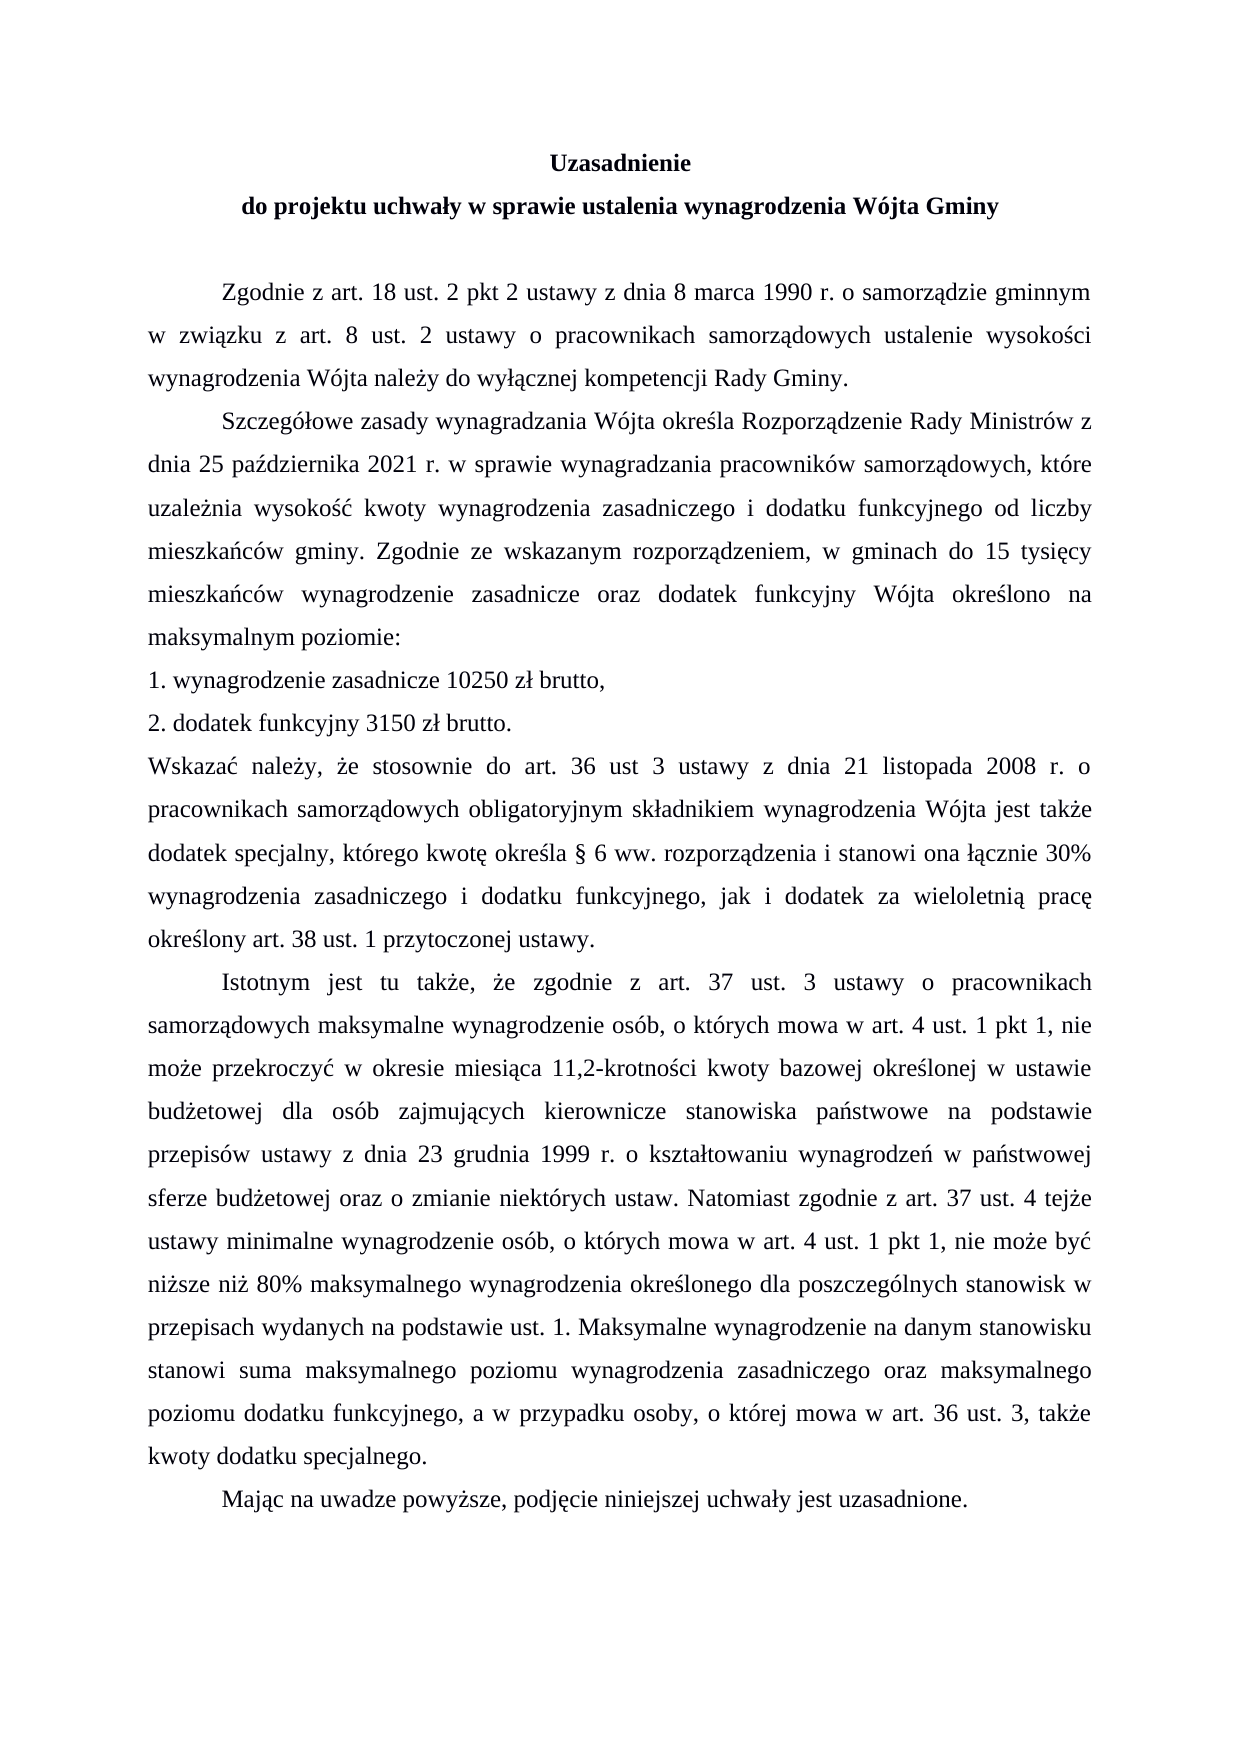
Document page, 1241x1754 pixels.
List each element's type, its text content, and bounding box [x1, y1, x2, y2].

text Istotnym jest tu także, że zgodnie z art. 37 ust. 3 ustawy o pracownikach samorządowych maksymalne wynagrodzenie osób, o których mowa w art. 4 ust. 1 pkt 1, nie może przekroczyć w okresie miesiąca 11,2-krotności kwoty bazowej określonej w ustawie budżetowej dla osób zajmujących kierownicze stanowiska państwowe na podstawie przepisów ustawy z dnia 23 grudnia 1999 r. o kształtowaniu wynagrodzeń w państwowej sferze budżetowej oraz o zmianie niektórych ustaw. Natomiast zgodnie z art. 37 ust. 4 tejże ustawy minimalne wynagrodzenie osób, o których mowa w art. 4 ust. 1 pkt 1, nie może być niższe niż 80% maksymalnego wynagrodzenia określonego dla poszczególnych stanowisk w przepisach wydanych na podstawie ust. 1. Maksymalne wynagrodzenie na danym stanowisku stanowi suma maksymalnego poziomu wynagrodzenia zasadniczego oraz maksymalnego poziomu dodatku funkcyjnego, a w przypadku osoby, o której mowa w art. 36 ust. 3, także kwoty dodatku specjalnego. [148, 967, 1093, 1470]
text Wskazać należy, że stosownie do art. 36 ust 3 ustawy z dnia 21 listopada 2008 r. o pracownikach samorządowych obligatoryjnym składnikiem wynagrodzenia Wójta jest także dodatek specjalny, którego kwotę określa § 6 ww. rozporządzenia i stanowi ona łącznie 30% wynagrodzenia zasadniczego i dodatku funkcyjnego, jak i dodatek za wieloletnią pracę określony art. 38 ust. 1 przytoczonej ustawy. [148, 751, 1093, 953]
text Szczegółowe zasady wynagradzania Wójta określa Rozporządzenie Rady Ministrów z dnia 25 października 2021 r. w sprawie wynagradzania pracowników samorządowych, które uzależnia wysokość kwoty wynagrodzenia zasadniczego i dodatku funkcyjnego od liczby mieszkańców gminy. Zgodnie ze wskazanym rozporządzeniem, w gminach do 15 tysięcy mieszkańców wynagrodzenie zasadnicze oraz dodatek funkcyjny Wójta określono na maksymalnym poziomie: [148, 406, 1093, 651]
text Mając na uwadze powyższe, podjęcie niniejszej uchwały jest uzasadnione. [148, 1484, 1093, 1513]
text Zgodnie z art. 18 ust. 2 pkt 2 ustawy z dnia 8 marca 1990 r. o samorządzie gminnym w związku z art. 8 ust. 2 ustawy o pracownikach samorządowych ustalenie wysokości wynagrodzenia Wójta należy do wyłącznej kompetencji Rady Gminy. [148, 277, 1093, 392]
text do projektu uchwały w sprawie ustalenia wynagrodzenia Wójta Gminy [148, 191, 1093, 219]
text Uzasadnienie [148, 148, 1093, 176]
text 1. wynagrodzenie zasadnicze 10250 zł brutto, [148, 665, 1093, 694]
text 2. dodatek funkcyjny 3150 zł brutto. [148, 708, 1093, 737]
